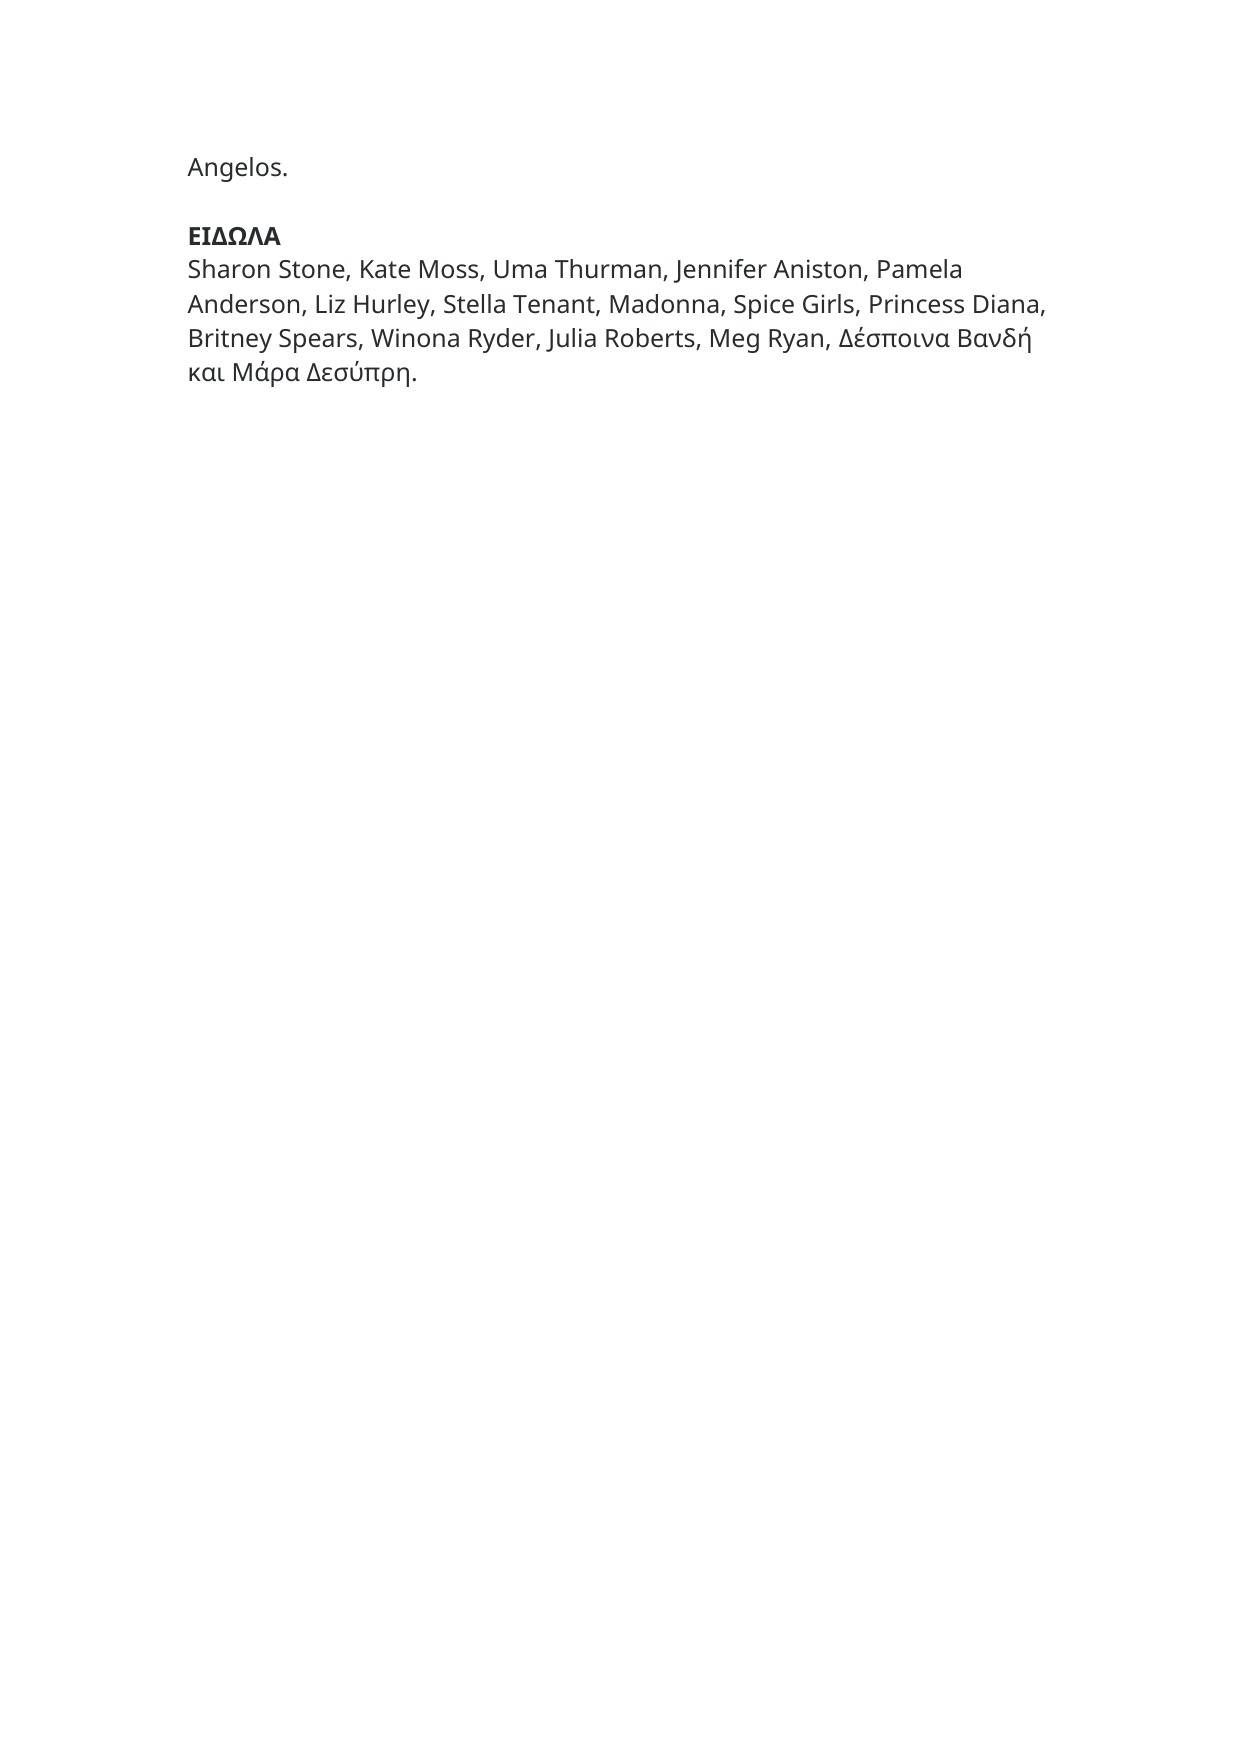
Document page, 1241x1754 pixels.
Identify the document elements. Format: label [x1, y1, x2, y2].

text [187, 150, 1053, 388]
